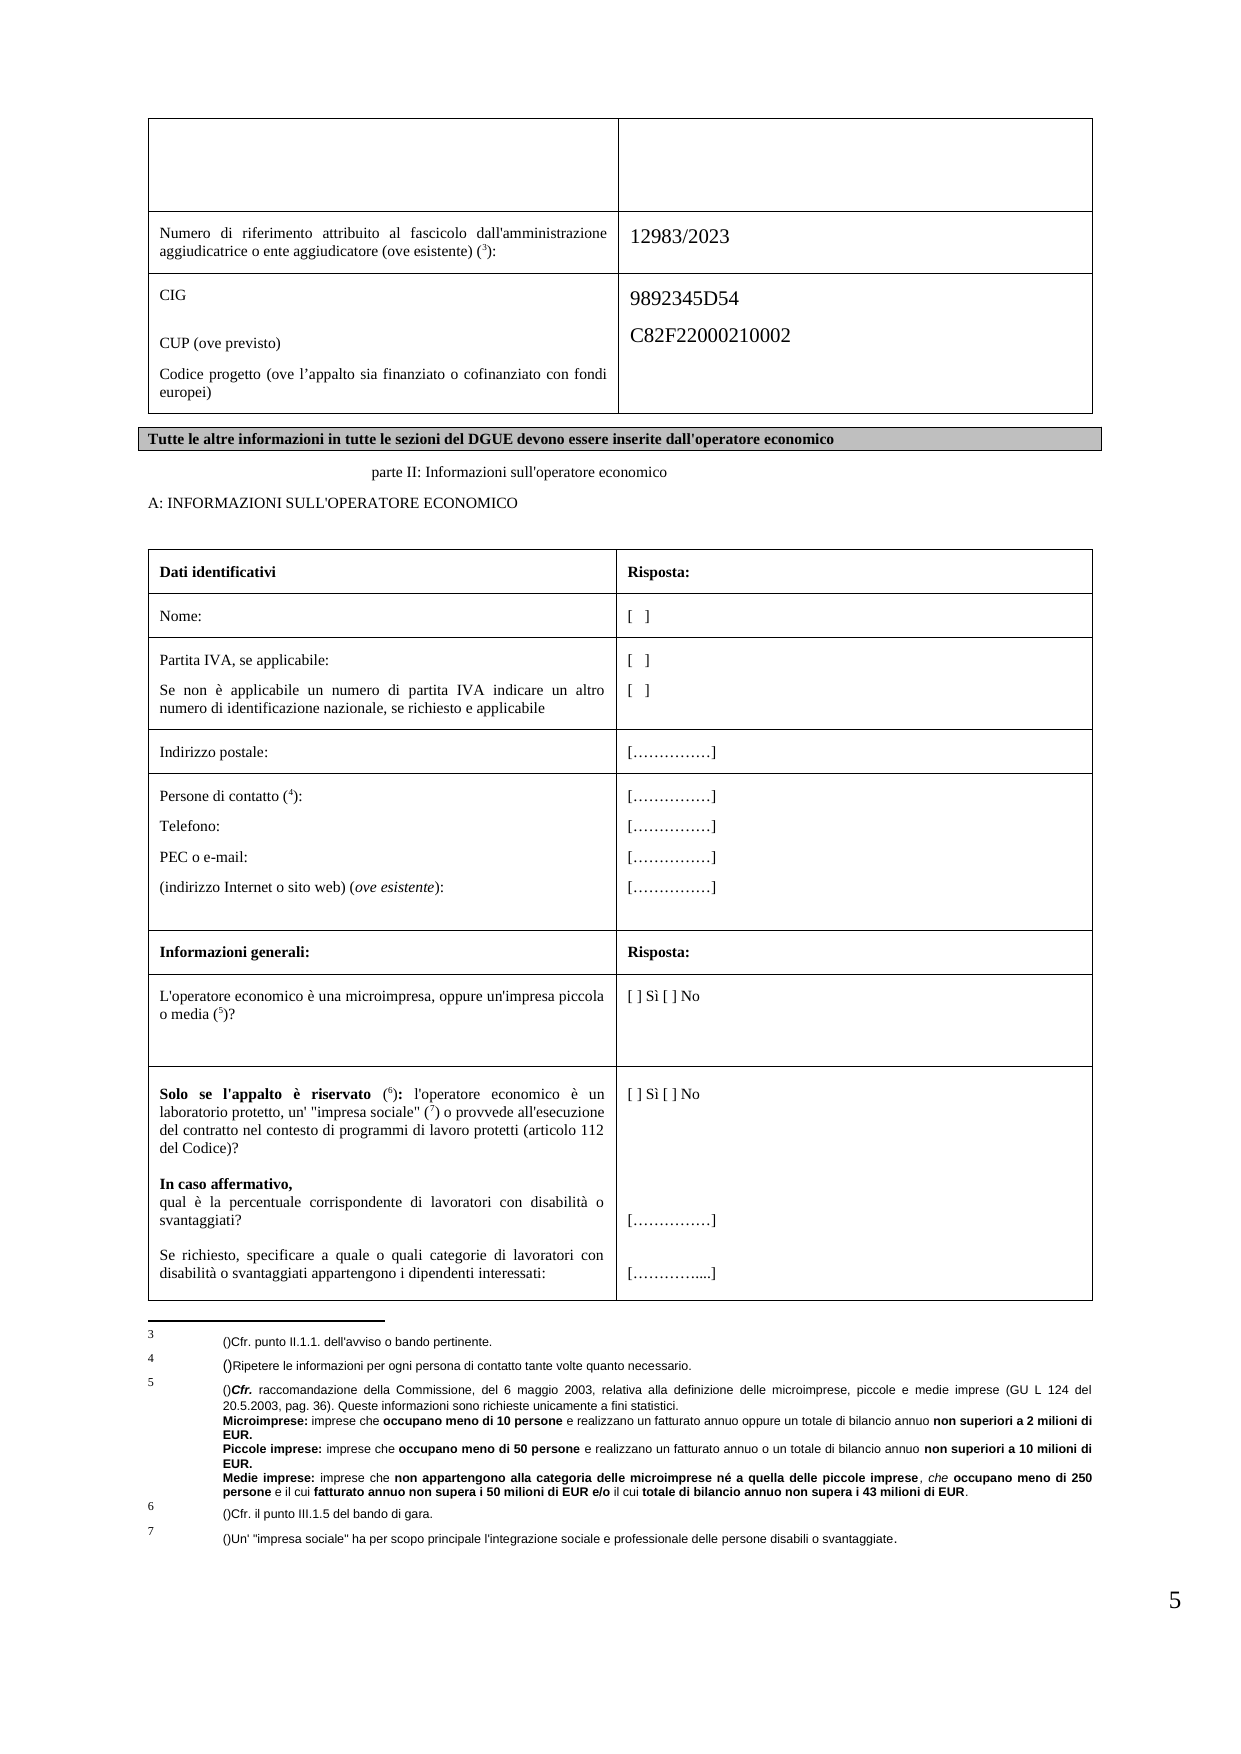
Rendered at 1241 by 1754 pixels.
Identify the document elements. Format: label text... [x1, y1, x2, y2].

table_cell [……………] [617, 730, 1092, 773]
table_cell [149, 119, 618, 211]
table_cell [……………] [……………] [……………] [……………] [617, 774, 1092, 930]
table_cell 9892345D54 C82F22000210002 [619, 274, 1092, 413]
table_cell [ ] Sì [ ] No [617, 975, 1092, 1066]
table_cell [ ] Sì [ ] No [……………] […………....] [617, 1067, 1092, 1300]
table_cell [ ] [ ] [617, 638, 1092, 729]
table_header Dati identificativi [149, 550, 616, 593]
table_cell Nome: [149, 594, 616, 637]
text Tutte le altre informazioni in tutte le sezioni del DGUE devono essere inserite dall'operatore economico [139, 428, 1101, 450]
table_cell Partita IVA, se applicabile: Se non è applicabile un numero di partita IVA indicare un altro numero di identificazione nazionale, se richiesto e applicabile [149, 638, 616, 729]
table_cell Indirizzo postale: [149, 730, 616, 773]
table_cell Informazioni generali: [149, 931, 616, 974]
table_cell [ ] [617, 594, 1092, 637]
table_cell Numero di riferimento attribuito al fascicolo dall'amministrazione aggiudicatrice o ente aggiudicatore (ove esistente) (): [149, 212, 618, 272]
table_cell L'operatore economico è una microimpresa, oppure un'impresa piccola o media ()? [149, 975, 616, 1066]
table_cell 12983/2023 [619, 212, 1092, 272]
title A: Informazioni sull'operatore economico [148, 494, 1093, 512]
text parte II: Informazioni sull'operatore economico [148, 463, 1093, 481]
table_cell Risposta: [617, 931, 1092, 974]
table_header Risposta: [617, 550, 1092, 593]
table_cell Solo se l'appalto è riservato (): l'operatore economico è un laboratorio protetto, un' "impresa sociale" () o provvede all'esecuzione del contratto nel contesto di programmi di lavoro protetti (articolo 112 del Codice)? In caso affermativo, qual è la percentuale corrispondente di lavoratori con disabilità o svantaggiati? Se richiesto, specificare a quale o quali categorie di lavoratori con disabilità o svantaggiati appartengono i dipendenti interessati: [149, 1067, 616, 1300]
table_cell CIG CUP (ove previsto) Codice progetto (ove l’appalto sia finanziato o cofinanziato con fondi europei) [149, 274, 618, 413]
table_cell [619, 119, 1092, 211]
table_cell Persone di contatto (): Telefono: PEC o e-mail: (indirizzo Internet o sito web) (ove esistente): [149, 774, 616, 930]
